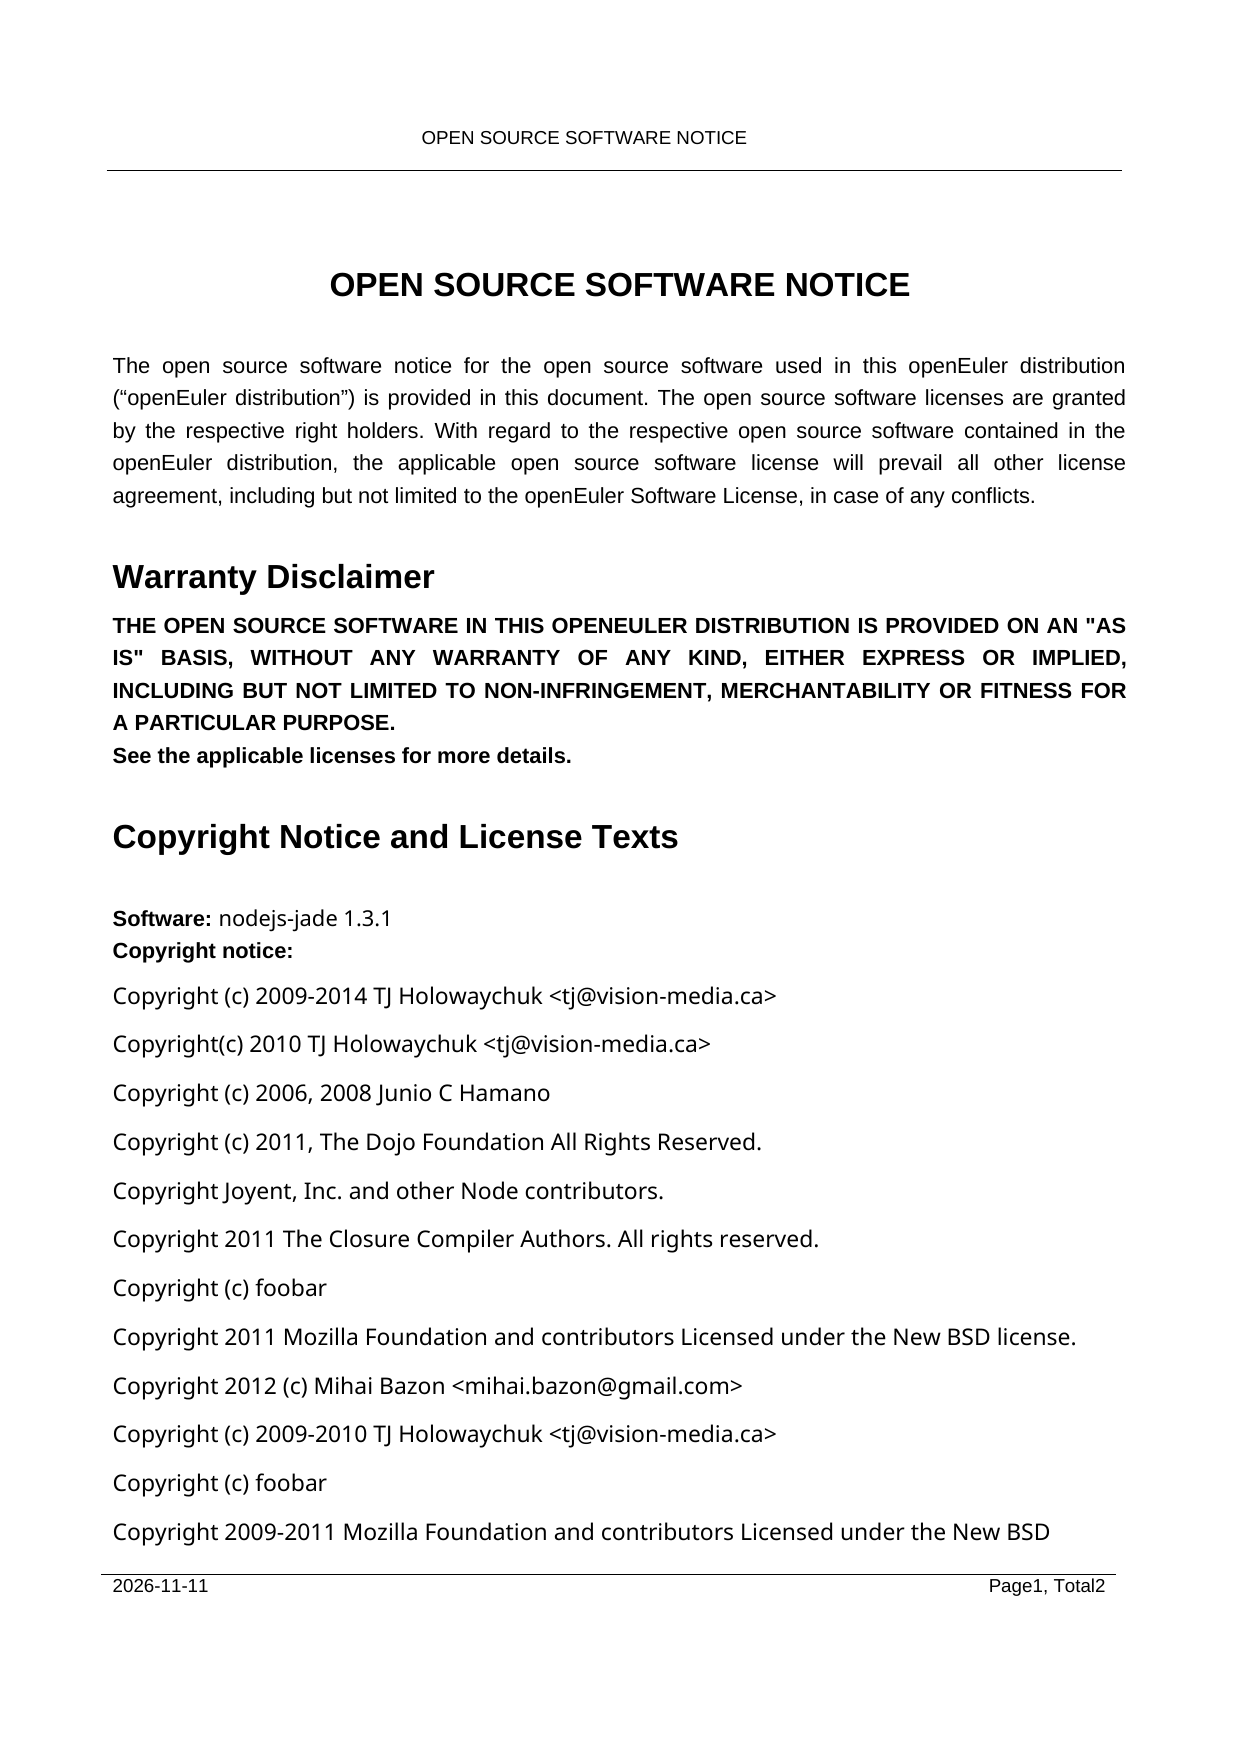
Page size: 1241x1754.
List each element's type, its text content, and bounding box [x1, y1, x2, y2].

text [112, 979, 1128, 1548]
text THE OPEN SOURCE SOFTWARE IN THIS OPENEULER DISTRIBUTION IS PROVIDED ON AN "AS IS" BASIS, WITHOUT ANY WARRANTY OF ANY KIND, EITHER EXPRESS OR IMPLIED, INCLUDING BUT NOT LIMITED TO NON-INFRINGEMENT, MERCHANTABILITY OR FITNESS FOR A PARTICULAR PURPOSE. See the applicable licenses for more details. [112, 609, 1128, 771]
text The open source software notice for the open source software used in this openEuler distribution (“openEuler distribution”) is provided in this document. The open source software licenses are granted by the respective right holders. With regard to the respective open source software contained in the openEuler distribution, the applicable open source software license will prevail all other license agreement, including but not limited to the openEuler Software License, in case of any conflicts. [112, 349, 1128, 511]
text Warranty Disclaimer [112, 544, 1128, 609]
text Copyright notice: [112, 934, 1128, 966]
text Software: nodejs-jade 1.3.1 [112, 901, 1128, 934]
text OPEN SOURCE SOFTWARE NOTICE [112, 251, 1128, 316]
text Copyright Notice and License Texts [112, 804, 1128, 869]
